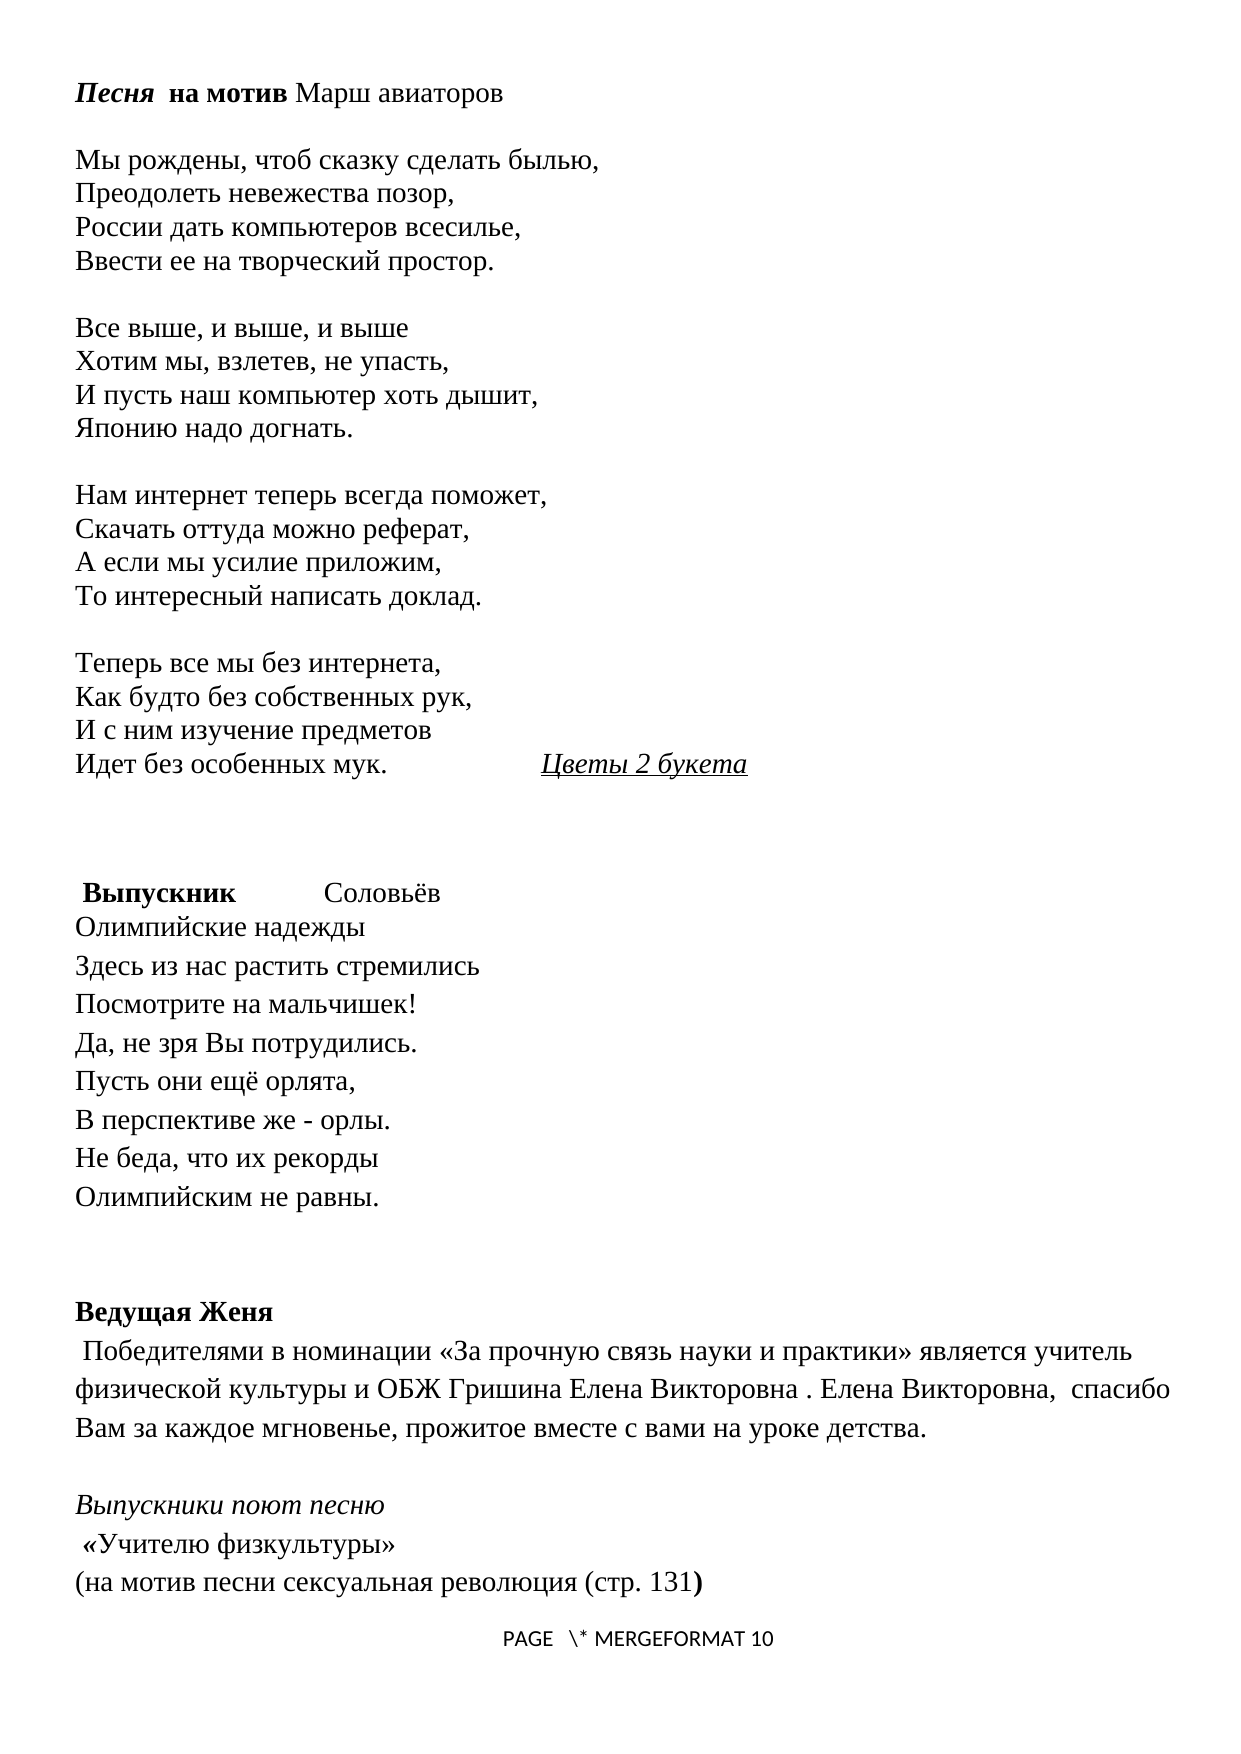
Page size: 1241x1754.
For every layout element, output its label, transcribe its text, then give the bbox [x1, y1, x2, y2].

text Олимпийским не равны. [75, 1179, 1196, 1212]
text Победителями в номинации «За прочную связь науки и практики» является учитель физической культуры и ОБЖ Гришина Елена Викторовна . Елена Викторовна, спасибо Вам за каждое мгновенье, прожитое вместе с вами на уроке детства. [75, 1333, 1196, 1444]
text (на мотив песни сексуальная революция (стр. 131) [75, 1564, 1196, 1598]
text В перспективе же - орлы. [75, 1102, 1196, 1135]
text Здесь из нас растить стремились [75, 948, 1196, 981]
text «Учителю физкультуры» [75, 1526, 1196, 1559]
text Песня на мотив Марш авиаторов Мы рождены, чтоб сказку сделать былью, Преодолеть невежества позор, России дать компьютеров всесилье, Ввести ее на творческий простор. Все выше, и выше, и выше Хотим мы, взлетев, не упасть, И пусть наш компьютер хоть дышит, Японию надо догнать. Нам интернет теперь всегда поможет, Скачать оттуда можно реферат, А если мы усилие приложим, То интересный написать доклад. Теперь все мы без интернета, Как будто без собственных рук, И с ним изучение предметов Идет без особенных мук. Цветы 2 букета [75, 75, 1196, 779]
text Да, не зря Вы потрудились. [75, 1025, 1196, 1058]
text Ведущая Женя [75, 1294, 1196, 1328]
text Не беда, что их рекорды [75, 1140, 1196, 1174]
text Выпускник Соловьёв [75, 876, 1196, 909]
text Пусть они ещё орлята, [75, 1063, 1196, 1097]
text Посмотрите на мальчишек! [75, 986, 1196, 1020]
text Выпускники поют песню [75, 1487, 1196, 1521]
text Олимпийские надежды [75, 909, 1196, 943]
